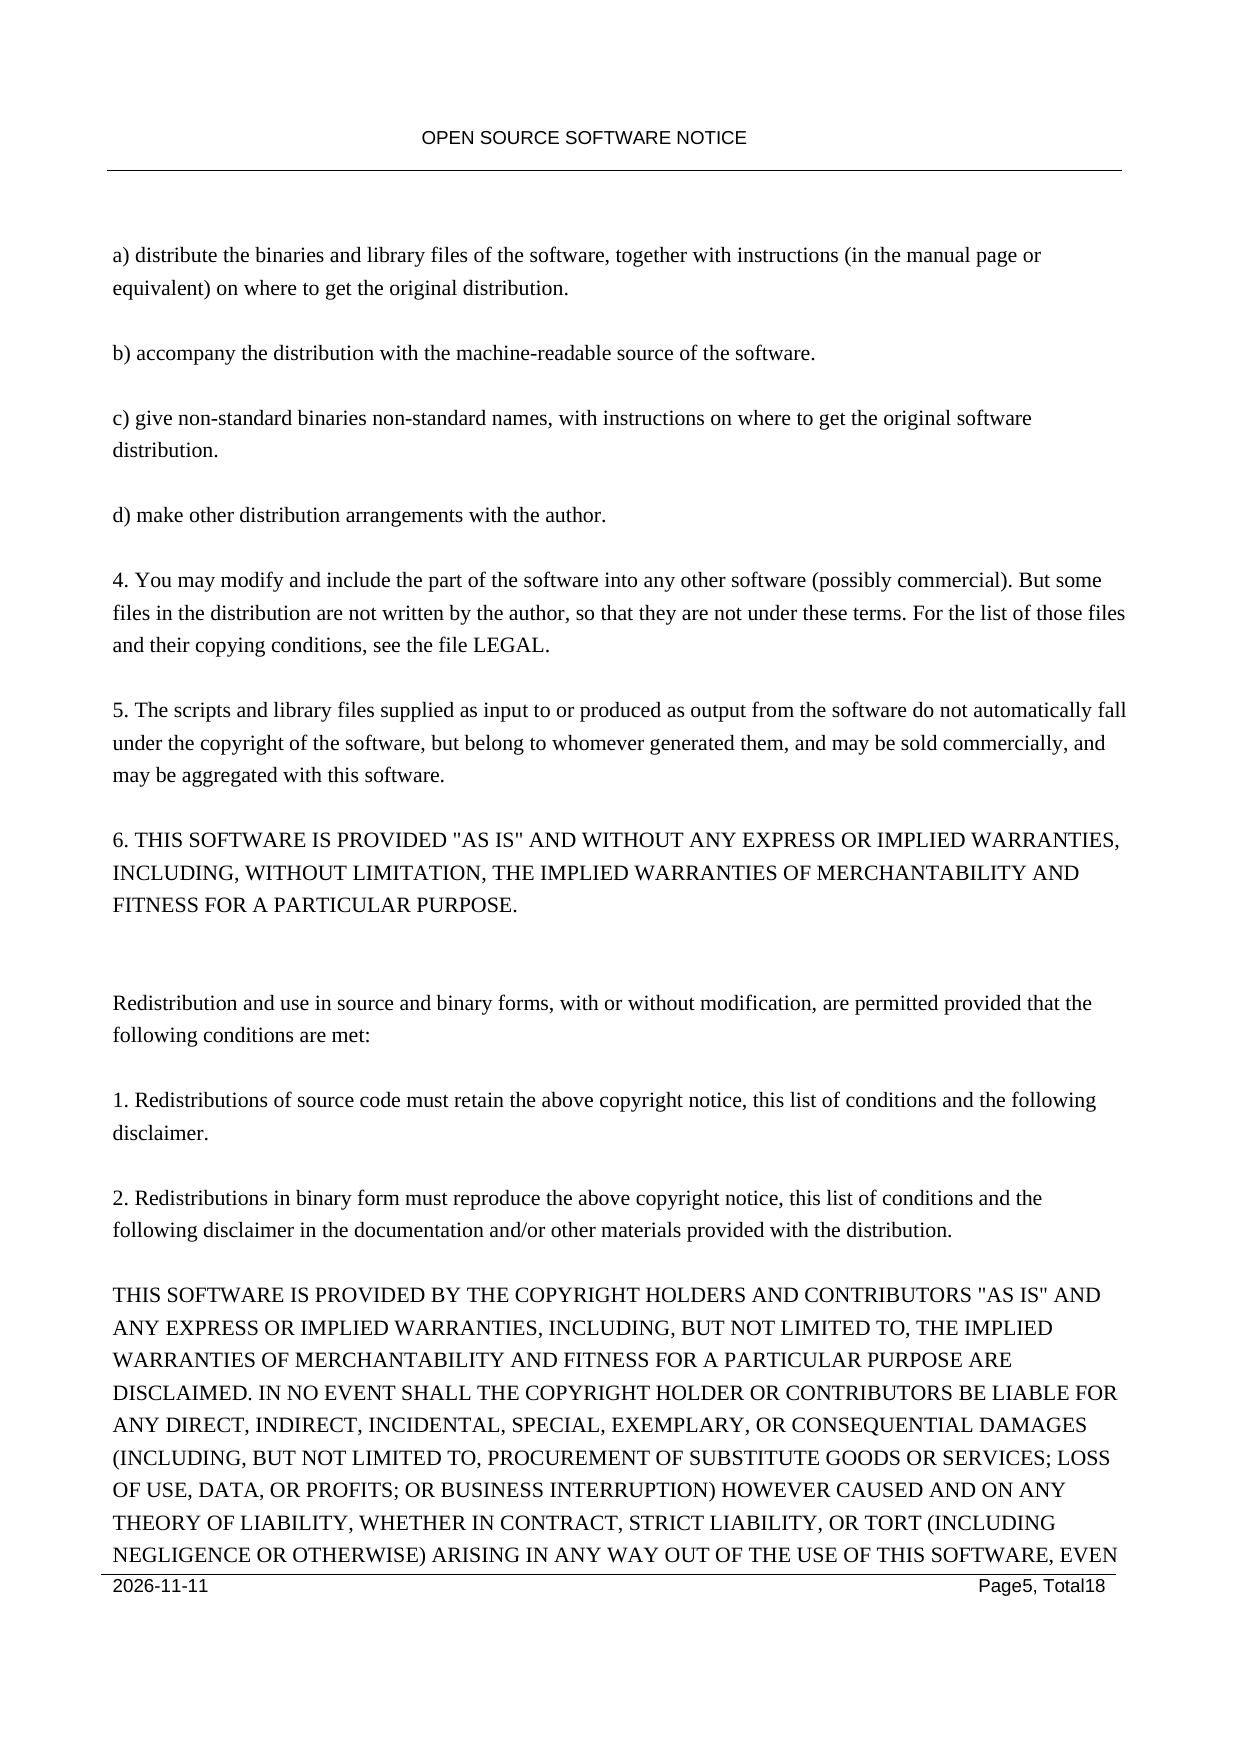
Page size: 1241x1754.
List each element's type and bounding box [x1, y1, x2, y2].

text [112, 206, 1128, 1571]
